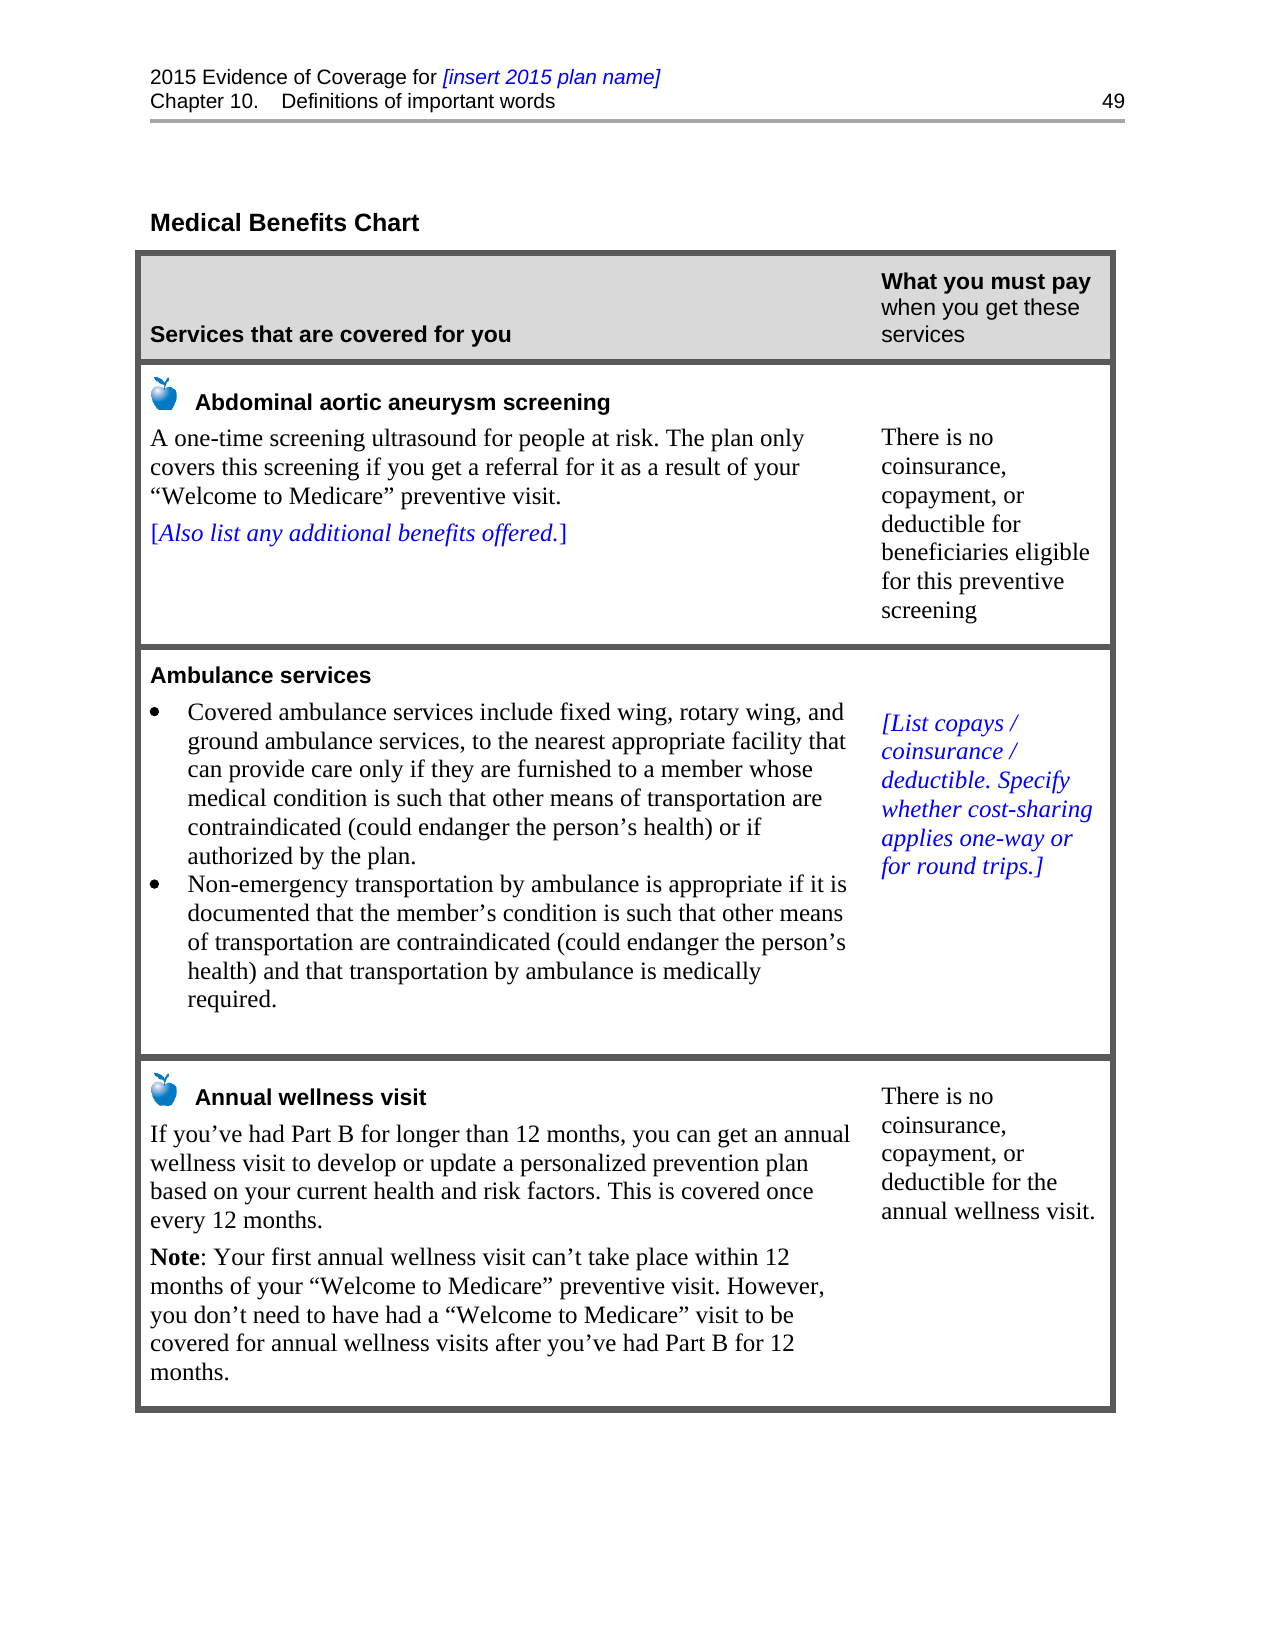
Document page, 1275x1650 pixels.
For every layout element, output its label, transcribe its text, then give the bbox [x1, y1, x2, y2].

table_cell [List copays / coinsurance / deductible. Specify whether cost-sharing applies one-way or for round trips.] [869, 650, 1110, 1054]
table_header What you must pay when you get these services [869, 256, 1110, 359]
table_cell There is no coinsurance, copayment, or deductible for the annual wellness visit. [869, 1061, 1110, 1406]
picture [150, 1072, 177, 1106]
table_cell Ambulance services Covered ambulance services include fixed wing, rotary wing, and ground ambulance services, to the nearest appropriate facility that can provide care only if they are furnished to a member whose medical condition is such that other means of transportation are contraindicated (could endanger the person’s health) or if authorized by the plan. Non-emergency transportation by ambulance is appropriate if it is documented that the member’s condition is such that other means of transportation are contraindicated (could endanger the person’s health) and that transportation by ambulance is medically required. [141, 650, 869, 1054]
table_cell Apple icon. Annual wellness visit If you’ve had Part B for longer than 12 months, you can get an annual wellness visit to develop or update a personalized prevention plan based on your current health and risk factors. This is covered once every 12 months. Note: Your first annual wellness visit can’t take place within 12 months of your “Welcome to Medicare” preventive visit. However, you don’t need to have had a “Welcome to Medicare” visit to be covered for annual wellness visits after you’ve had Part B for 12 months. [141, 1061, 869, 1406]
picture [150, 377, 177, 410]
subtitle Medical Benefits Chart [150, 208, 1125, 237]
table_cell There is no coinsurance, copayment, or deductible for beneficiaries eligible for this preventive screening [869, 365, 1110, 644]
table_cell Apple icon. Abdominal aortic aneurysm screening A one-time screening ultrasound for people at risk. The plan only covers this screening if you get a referral for it as a result of your “Welcome to Medicare” preventive visit. [Also list any additional benefits offered.] [141, 365, 869, 644]
table_header Services that are covered for you [141, 256, 869, 359]
